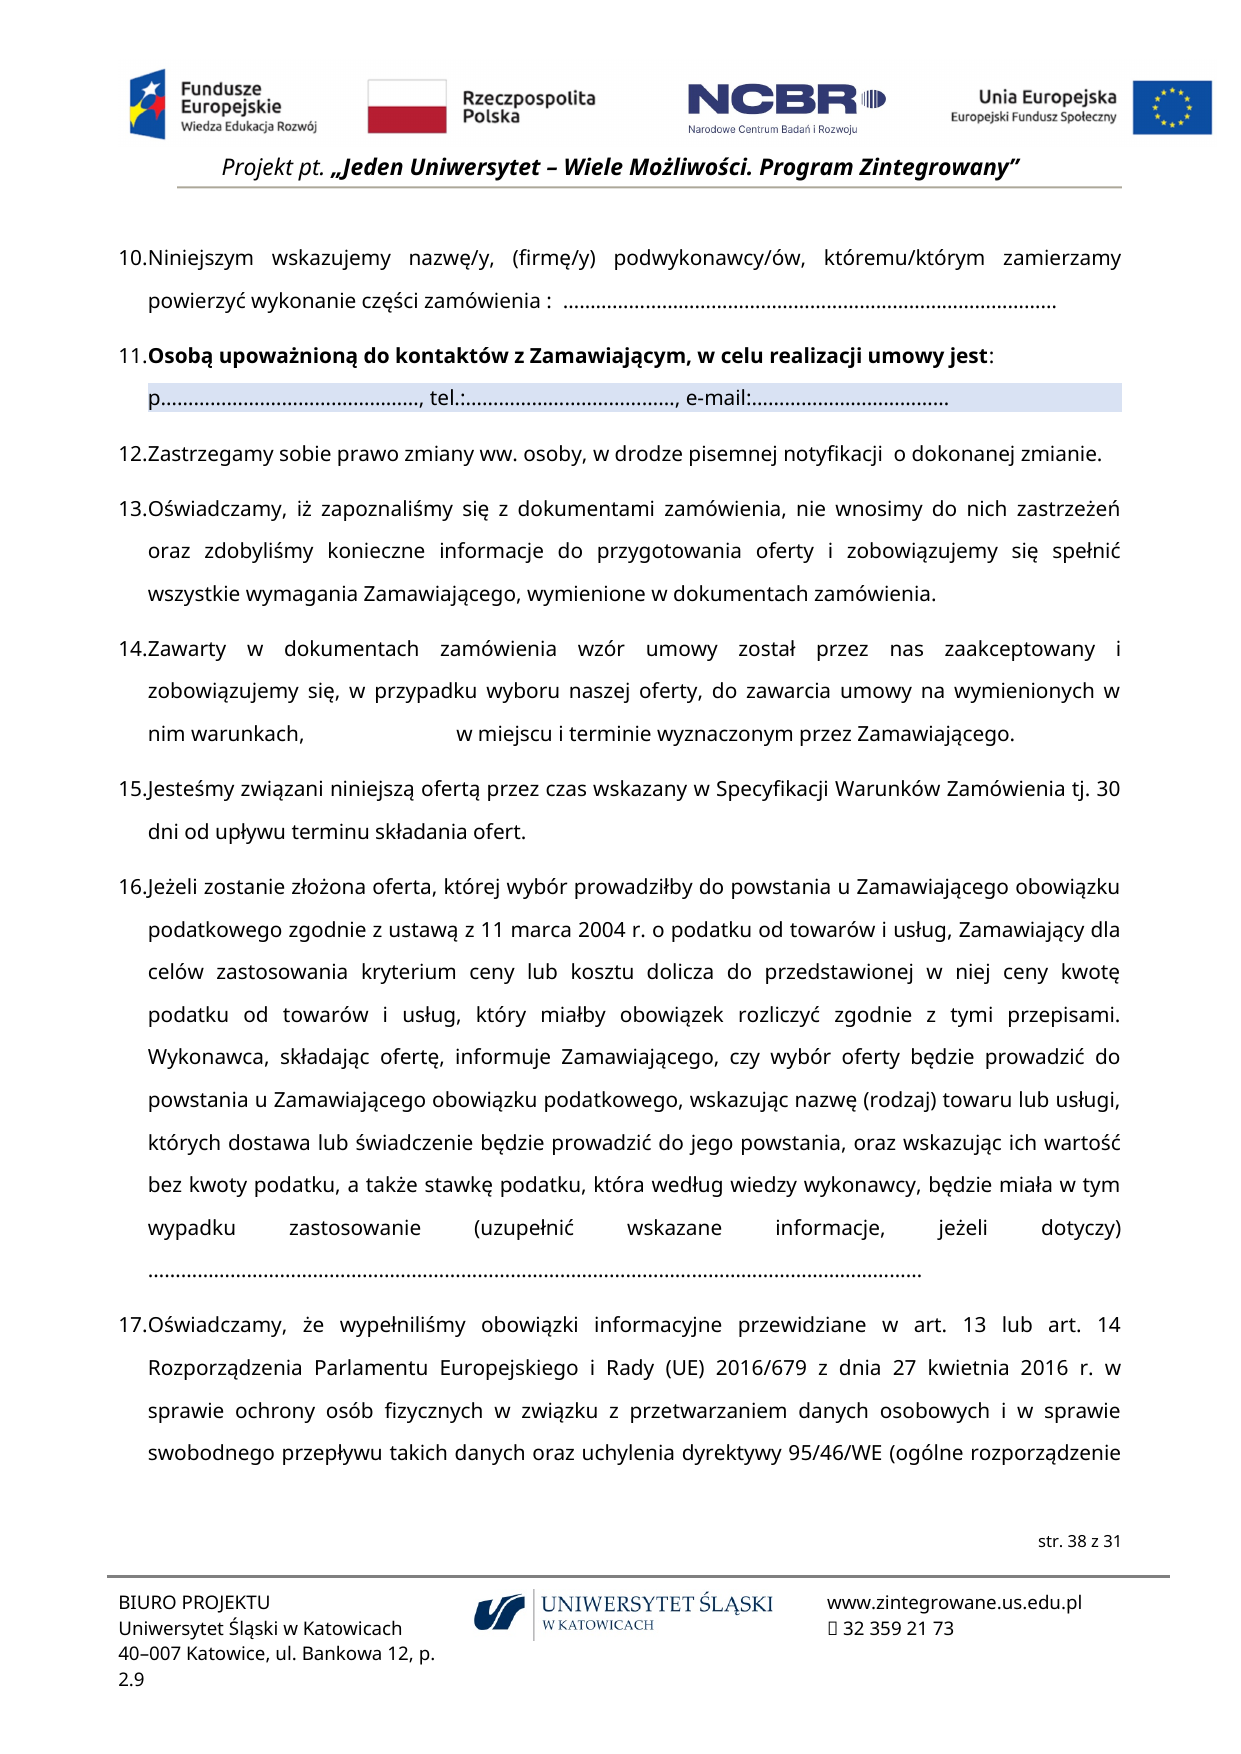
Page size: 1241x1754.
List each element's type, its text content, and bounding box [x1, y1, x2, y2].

subtitle Niniejszym wskazujemy nazwę/y, (firmę/y) podwykonawcy/ów, któremu/którym zamierzamy powierzyć wykonanie części zamówienia : ……………………………………………………………………………… [118, 243, 1122, 314]
picture [472, 1589, 773, 1641]
subtitle p……………….………….……………, tel.:………………..………...……, e-mail:……………………………… [148, 383, 1122, 412]
subtitle Jesteśmy związani niniejszą ofertą przez czas wskazany w Specyfikacji Warunków Zamówienia tj. 30 dni od upływu terminu składania ofert. [118, 774, 1122, 845]
picture [118, 59, 1217, 147]
subtitle Zawarty w dokumentach zamówienia wzór umowy został przez nas zaakceptowany i zobowiązujemy się, w przypadku wyboru naszej oferty, do zawarcia umowy na wymienionych w nim warunkach, w miejscu i terminie wyznaczonym przez Zamawiającego. [118, 634, 1122, 748]
subtitle Osobą upoważnioną do kontaktów z Zamawiającym, w celu realizacji umowy jest: [118, 341, 1122, 369]
subtitle Oświadczamy, iż zapoznaliśmy się z dokumentami zamówienia, nie wnosimy do nich zastrzeżeń oraz zdobyliśmy konieczne informacje do przygotowania oferty i zobowiązujemy się spełnić wszystkie wymagania Zamawiającego, wymienione w dokumentach zamówienia. [118, 494, 1122, 607]
subtitle Jeżeli zostanie złożona oferta, której wybór prowadziłby do powstania u Zamawiającego obowiązku podatkowego zgodnie z ustawą z 11 marca 2004 r. o podatku od towarów i usług, Zamawiający dla celów zastosowania kryterium ceny lub kosztu dolicza do przedstawionej w niej ceny kwotę podatku od towarów i usług, który miałby obowiązek rozliczyć zgodnie z tymi przepisami. Wykonawca, składając ofertę, informuje Zamawiającego, czy wybór oferty będzie prowadzić do powstania u Zamawiającego obowiązku podatkowego, wskazując nazwę (rodzaj) towaru lub usługi, których dostawa lub świadczenie będzie prowadzić do jego powstania, oraz wskazując ich wartość bez kwoty podatku, a także stawkę podatku, która według wiedzy wykonawcy, będzie miała w tym wypadku zastosowanie (uzupełnić wskazane informacje, jeżeli dotyczy) …………………………………………………………………………………………………………………………… [118, 872, 1122, 1284]
subtitle Zastrzegamy sobie prawo zmiany ww. osoby, w drodze pisemnej notyfikacji o dokonanej zmianie. [118, 439, 1122, 467]
